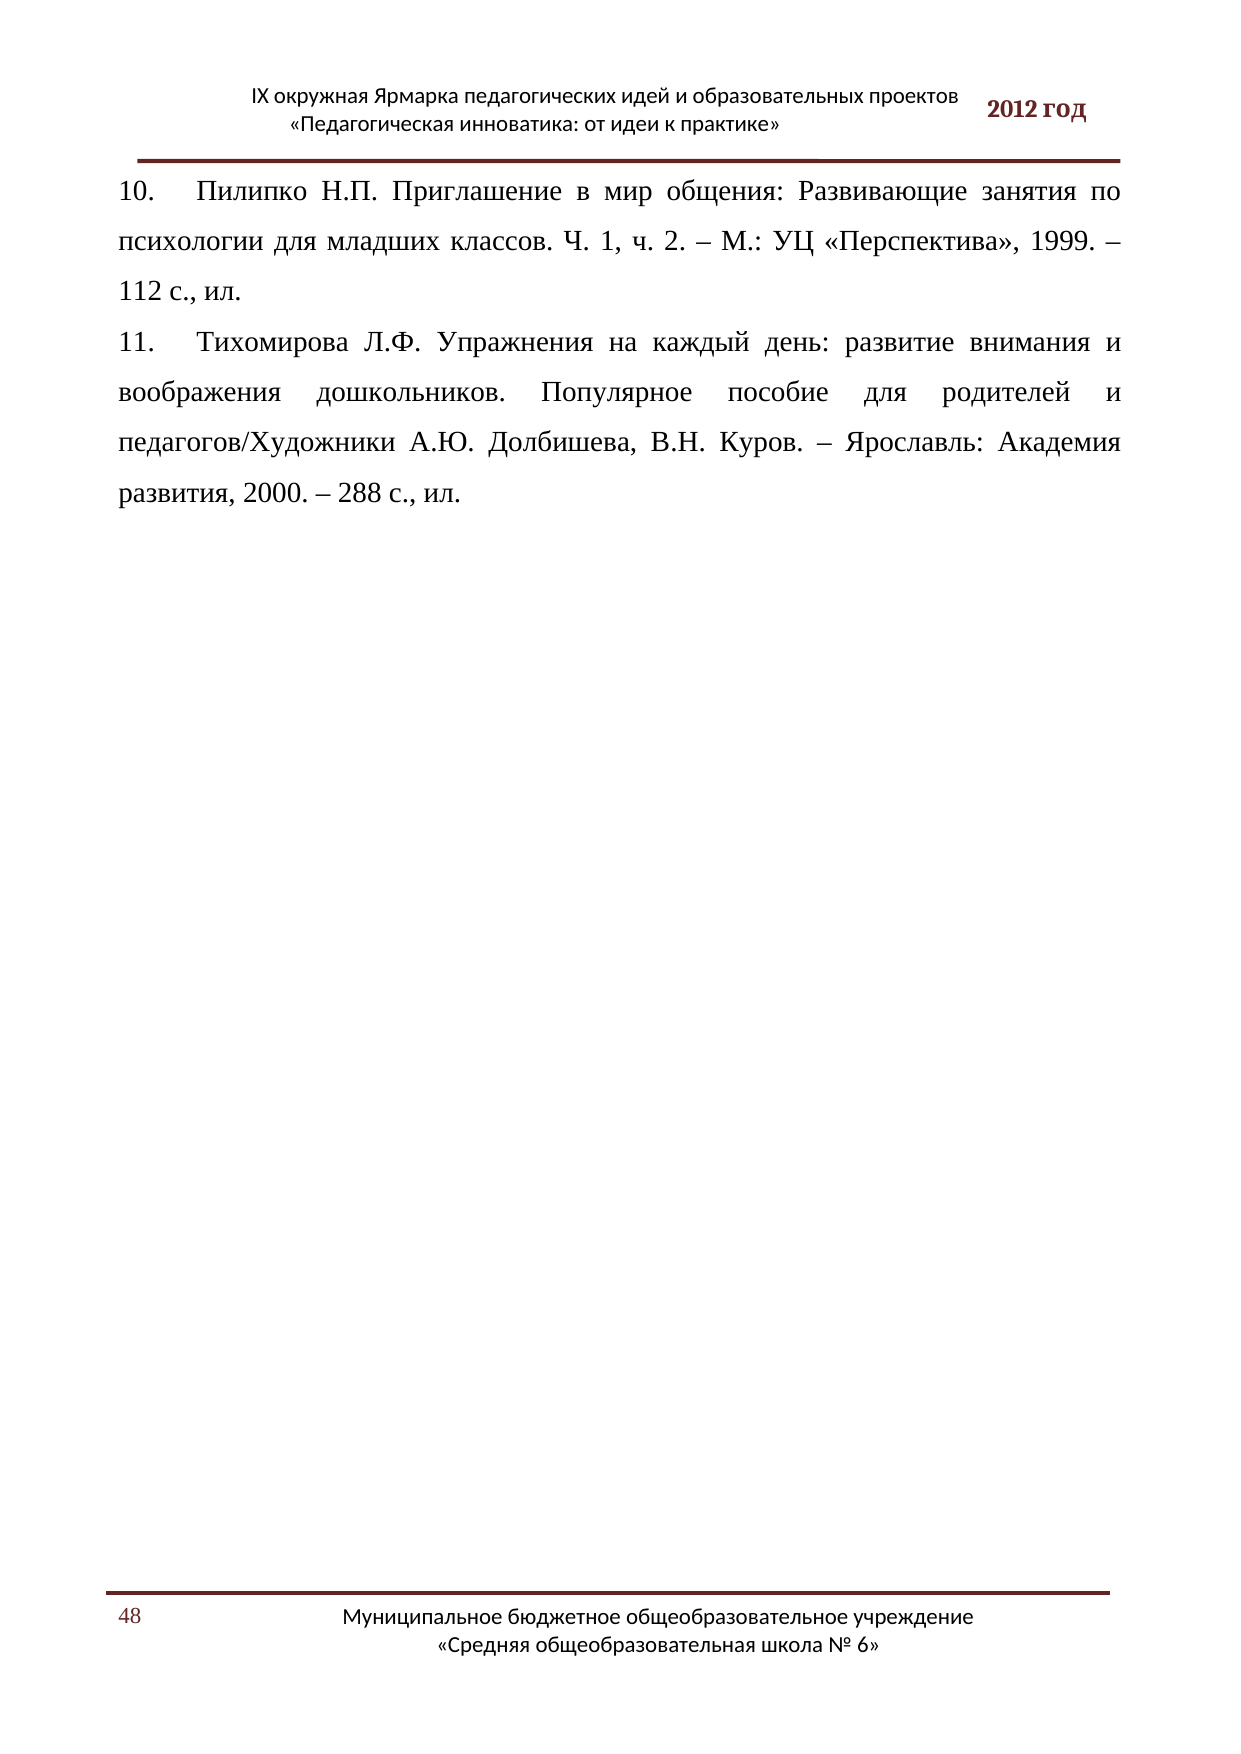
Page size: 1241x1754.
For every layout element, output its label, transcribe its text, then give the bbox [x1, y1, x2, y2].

list Пилипко Н.П. Приглашение в мир общения: Развивающие занятия по психологии для младших классов. Ч. 1, ч. 2. – М.: УЦ «Перспектива», 1999. – 112 с., ил. [118, 173, 1122, 307]
list Тихомирова Л.Ф. Упражнения на каждый день: развитие внимания и воображения дошкольников. Популярное пособие для родителей и педагогов/Художники А.Ю. Долбишева, В.Н. Куров. – Ярославль: Академия развития, 2000. – 288 с., ил. [118, 324, 1122, 508]
